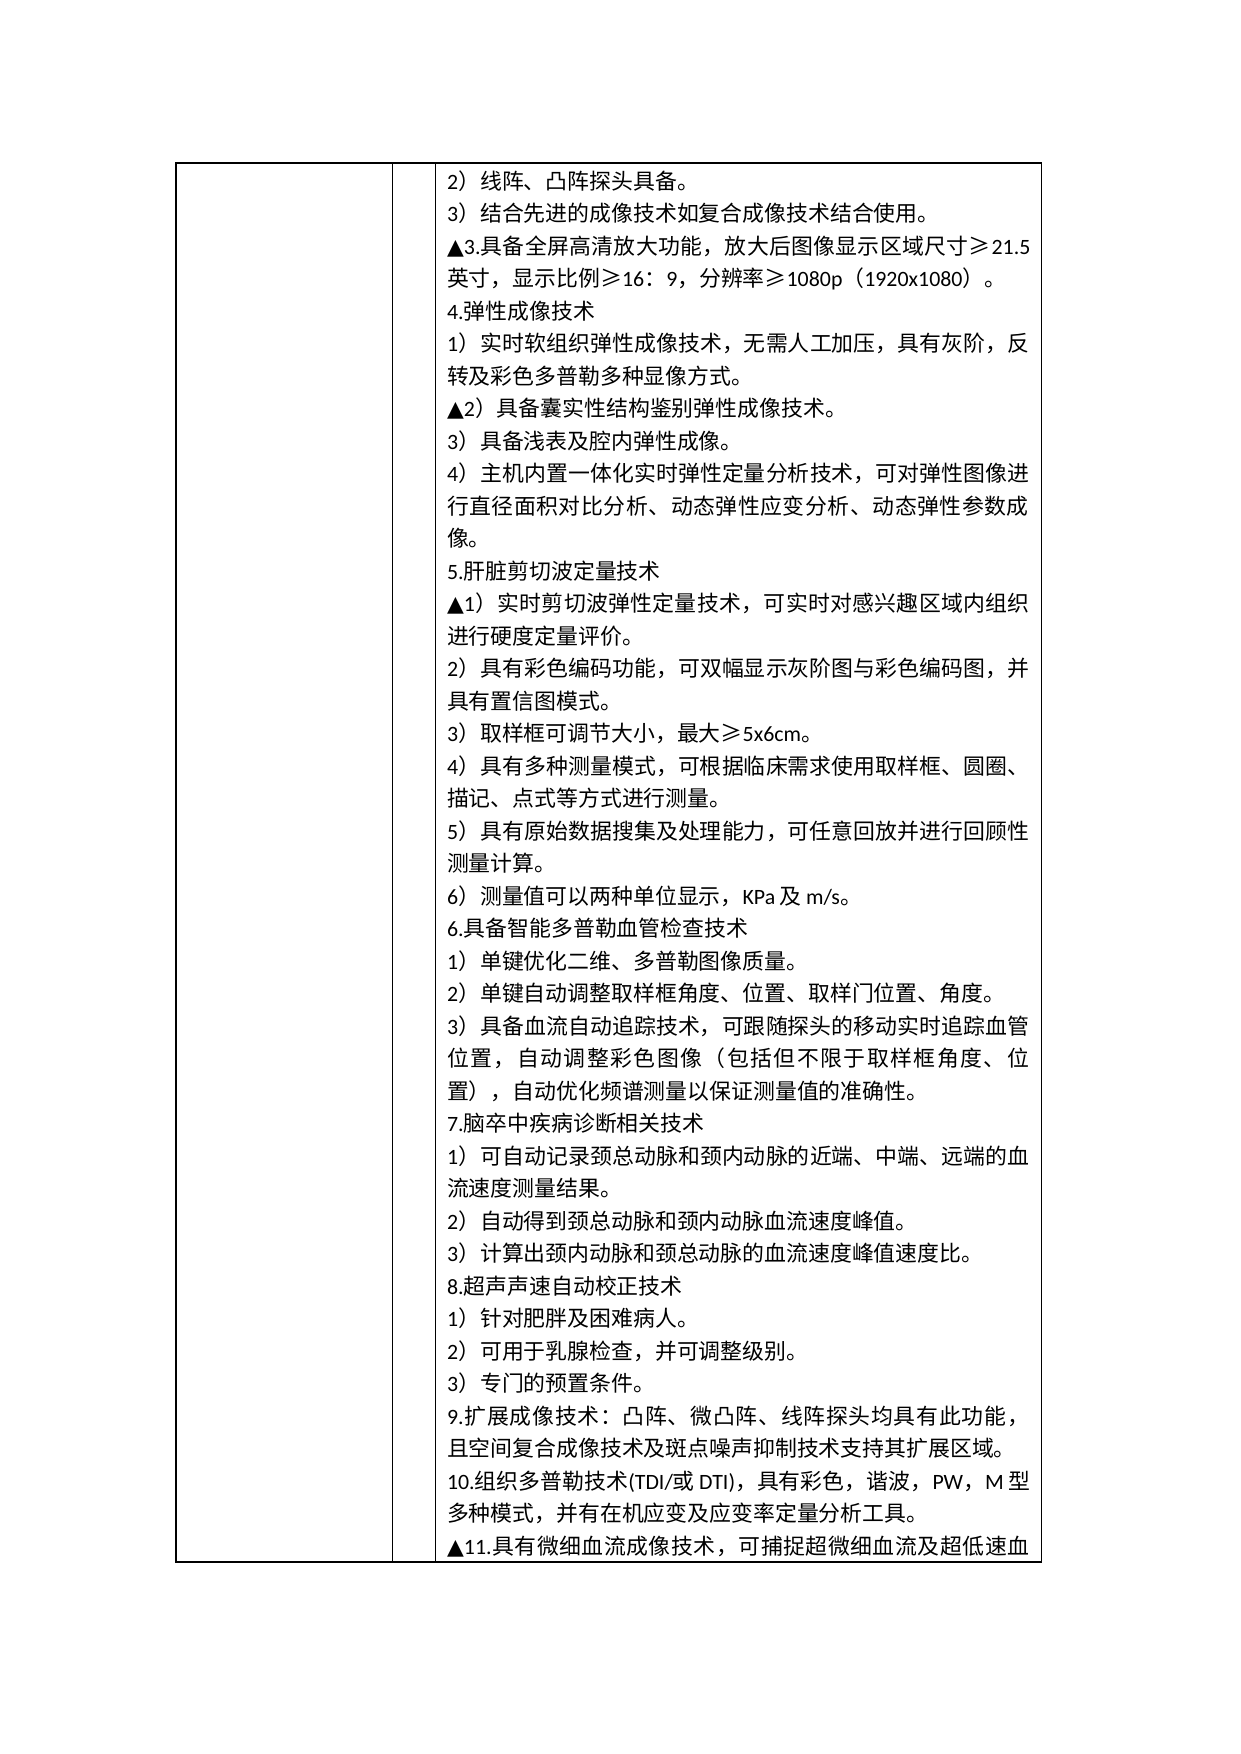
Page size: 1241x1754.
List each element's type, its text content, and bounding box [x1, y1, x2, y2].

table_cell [436, 164, 1041, 1561]
table_cell [177, 164, 392, 1561]
table_cell 1 [393, 164, 435, 1561]
